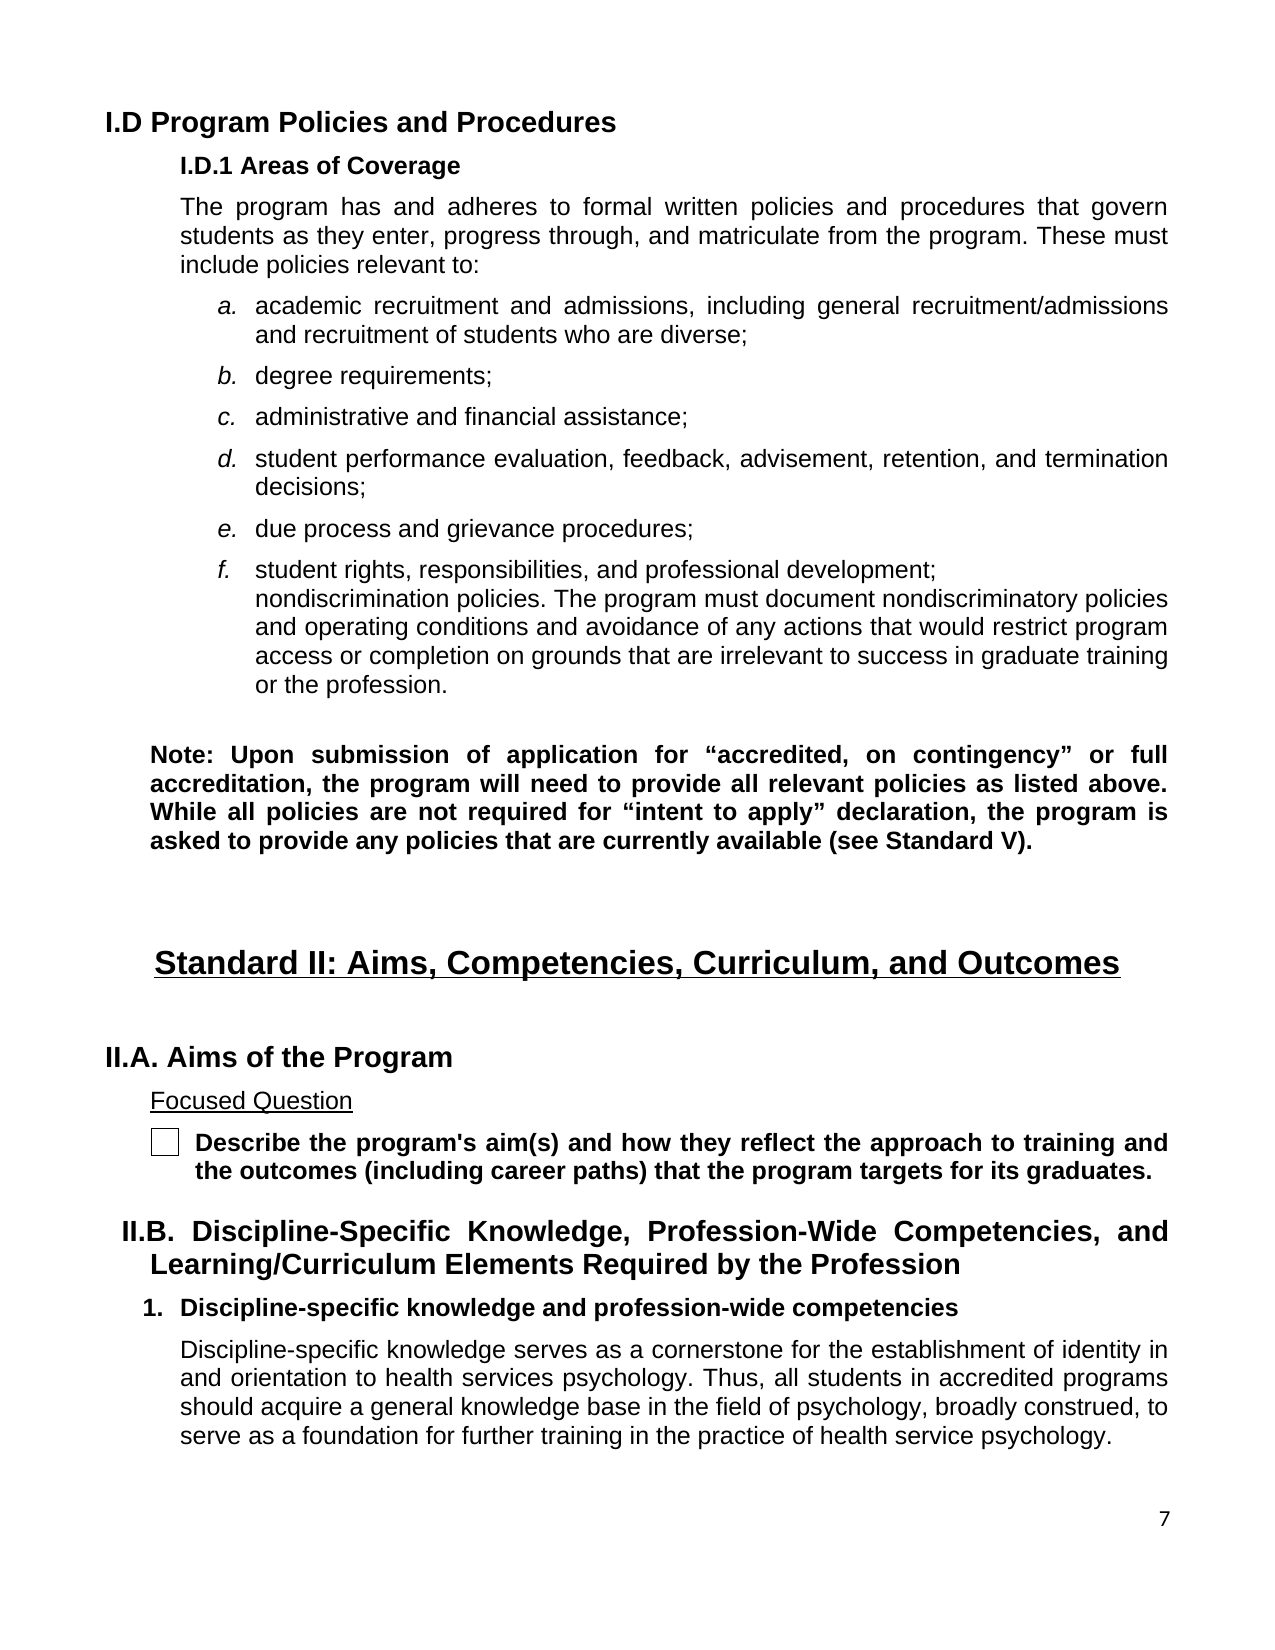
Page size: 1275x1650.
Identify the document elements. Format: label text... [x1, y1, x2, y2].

text Describe the program's aim(s) and how they reflect the approach to training and the outcomes (including career paths) that the program targets for its graduates. [150, 1127, 1170, 1185]
text I.D.1 Areas of Coverage [180, 151, 1170, 180]
text II.A. Aims of the Program [105, 1040, 1170, 1074]
text Note: Upon submission of application for “accredited, on contingency” or full accreditation, the program will need to provide all relevant policies as listed above. While all policies are not required for “intent to apply” declaration, the program is asked to provide any policies that are currently available (see Standard V). [150, 740, 1170, 855]
text I.D Program Policies and Procedures [105, 105, 1170, 138]
list student performance evaluation, feedback, advisement, retention, and termination decisions; [217, 443, 1170, 501]
text II.B. Discipline-Specific Knowledge, Profession-Wide Competencies, and Learning/Curriculum Elements Required by the Profession [105, 1214, 1170, 1281]
list due process and grievance procedures; [217, 513, 1170, 542]
list degree requirements; [217, 361, 1170, 390]
text Focused Question [150, 1086, 1170, 1115]
list student rights, responsibilities, and professional development; [217, 555, 1170, 583]
list administrative and financial assistance; [217, 402, 1170, 431]
text Discipline-specific knowledge serves as a cornerstone for the establishment of identity in and orientation to health services psychology. Thus, all students in accredited programs should acquire a general knowledge base in the field of psychology, broadly construed, to serve as a foundation for further training in the practice of health service psychology. [180, 1334, 1170, 1449]
text The program has and adheres to formal written policies and procedures that govern students as they enter, progress through, and matriculate from the program. These must include policies relevant to: [180, 192, 1170, 278]
list Discipline-specific knowledge and profession-wide competencies [142, 1293, 1170, 1322]
list academic recruitment and admissions, including general recruitment/admissions and recruitment of students who are diverse; [217, 291, 1170, 348]
text nondiscrimination policies. The program must document nondiscriminatory policies and operating conditions and avoidance of any actions that would restrict program access or completion on grounds that are irrelevant to success in graduate training or the profession. [255, 583, 1170, 698]
text Standard II: Aims, Competencies, Curriculum, and Outcomes [105, 943, 1170, 982]
